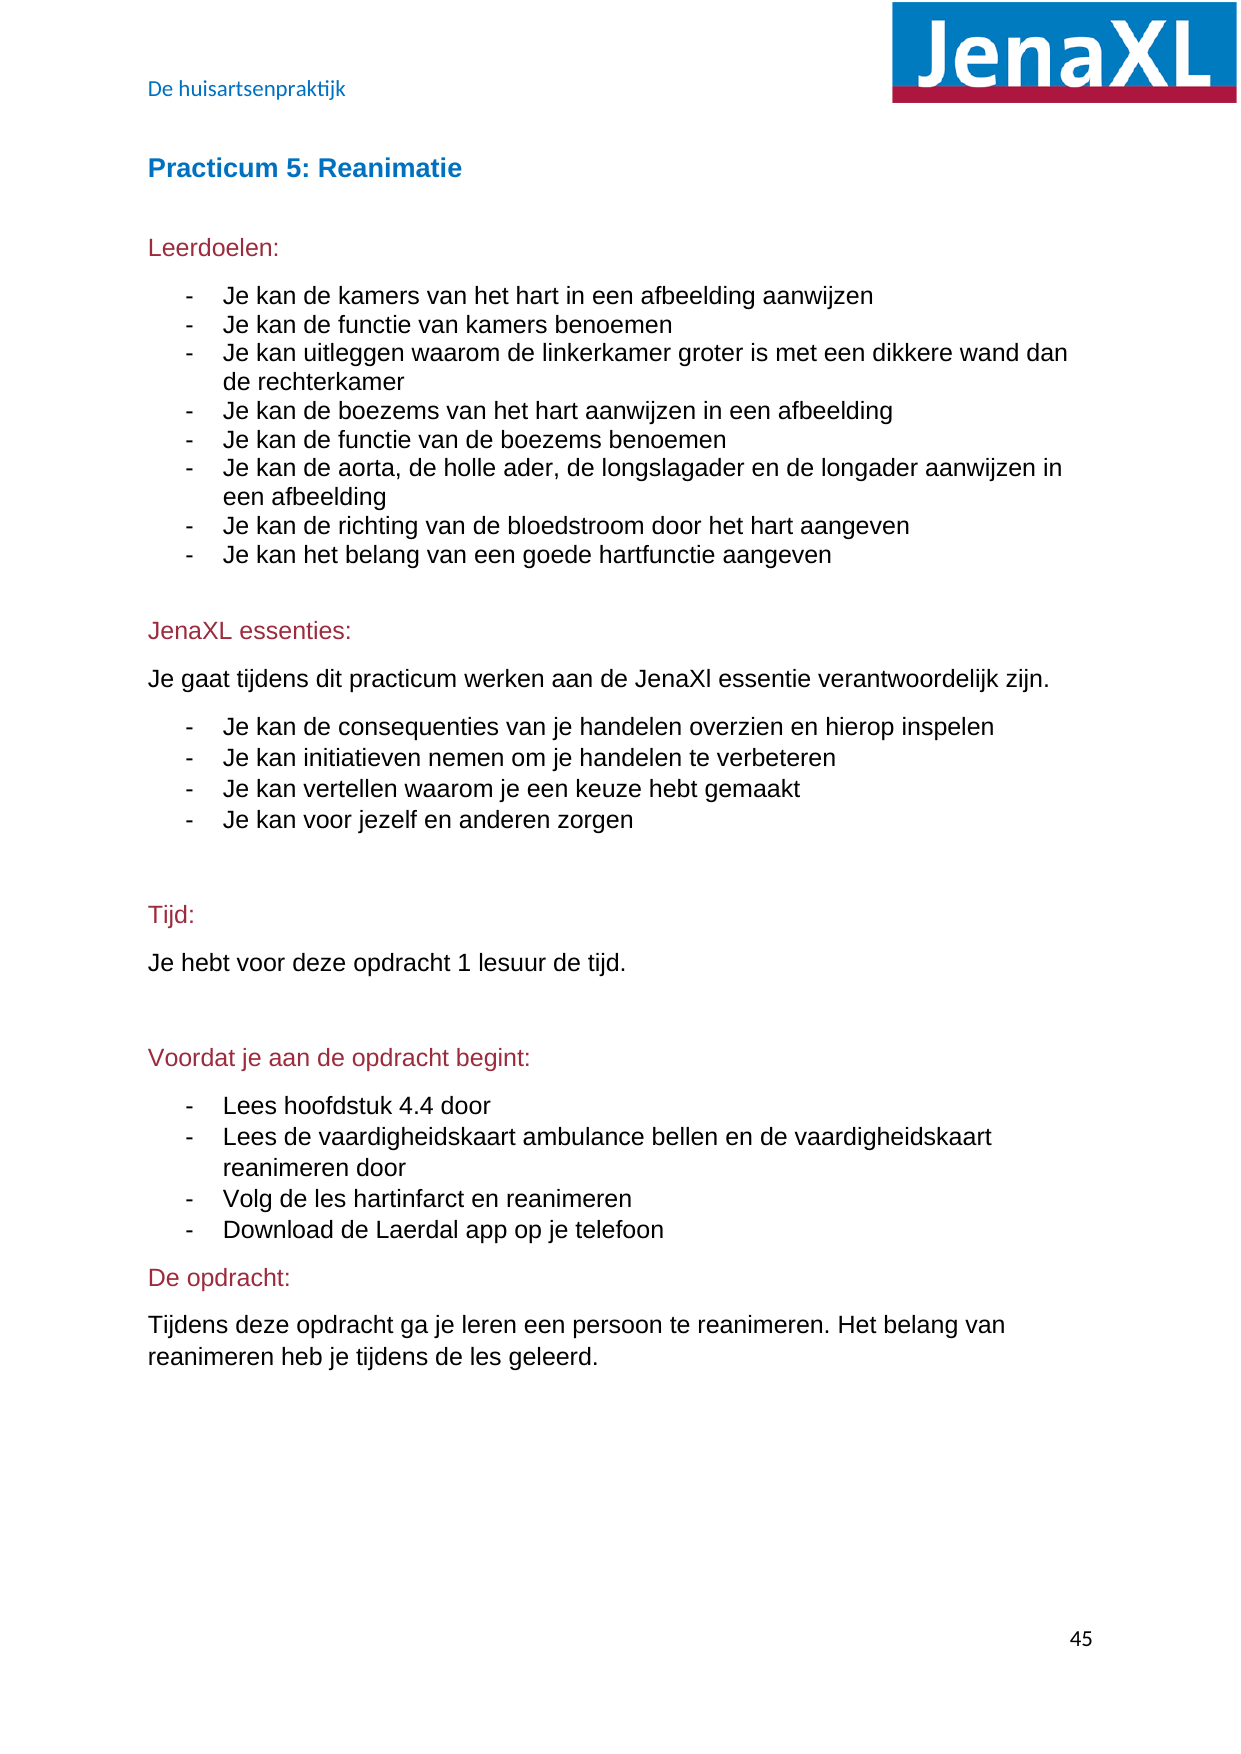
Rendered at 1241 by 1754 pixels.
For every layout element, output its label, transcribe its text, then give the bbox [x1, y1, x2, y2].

text De opdracht: [148, 1263, 1093, 1292]
list Je kan voor jezelf en anderen zorgen [185, 805, 1093, 833]
list Je kan de consequenties van je handelen overzien en hierop inspelen [185, 712, 1093, 740]
list Je kan de aorta, de holle ader, de longslagader en de longader aanwijzen in een afbeelding [185, 453, 1093, 511]
list Je kan het belang van een goede hartfunctie aangeven [185, 540, 1093, 568]
list Je kan initiatieven nemen om je handelen te verbeteren [185, 743, 1093, 771]
list Download de Laerdal app op je telefoon [185, 1215, 1093, 1244]
list Je kan de boezems van het hart aanwijzen in een afbeelding [185, 396, 1093, 425]
list Je kan de kamers van het hart in een afbeelding aanwijzen [185, 281, 1093, 310]
picture [892, 2, 1237, 103]
text Voordat je aan de opdracht begint: [148, 1043, 1093, 1072]
list Je kan de functie van kamers benoemen [185, 310, 1093, 338]
list Je kan uitleggen waarom de linkerkamer groter is met een dikkere wand dan de rechterkamer [185, 338, 1093, 396]
text Je hebt voor deze opdracht 1 lesuur de tijd. [148, 948, 1093, 977]
list Je kan de functie van de boezems benoemen [185, 425, 1093, 453]
list Je kan vertellen waarom je een keuze hebt gemaakt [185, 774, 1093, 802]
list Volg de les hartinfarct en reanimeren [185, 1184, 1093, 1213]
subtitle Practicum 5: Reanimatie [148, 152, 1093, 183]
text JenaXL essenties: [148, 616, 1093, 645]
list Lees hoofdstuk 4.4 door [185, 1091, 1093, 1120]
text Leerdoelen: [148, 233, 1093, 262]
list Lees de vaardigheidskaart ambulance bellen en de vaardigheidskaart reanimeren door [185, 1122, 1093, 1182]
text Je gaat tijdens dit practicum werken aan de JenaXl essentie verantwoordelijk zijn. [148, 664, 1093, 693]
text Tijdens deze opdracht ga je leren een persoon te reanimeren. Het belang van reanimeren heb je tijdens de les geleerd. [148, 1311, 1093, 1370]
list Je kan de richting van de bloedstroom door het hart aangeven [185, 511, 1093, 540]
text Tijd: [148, 900, 1093, 929]
